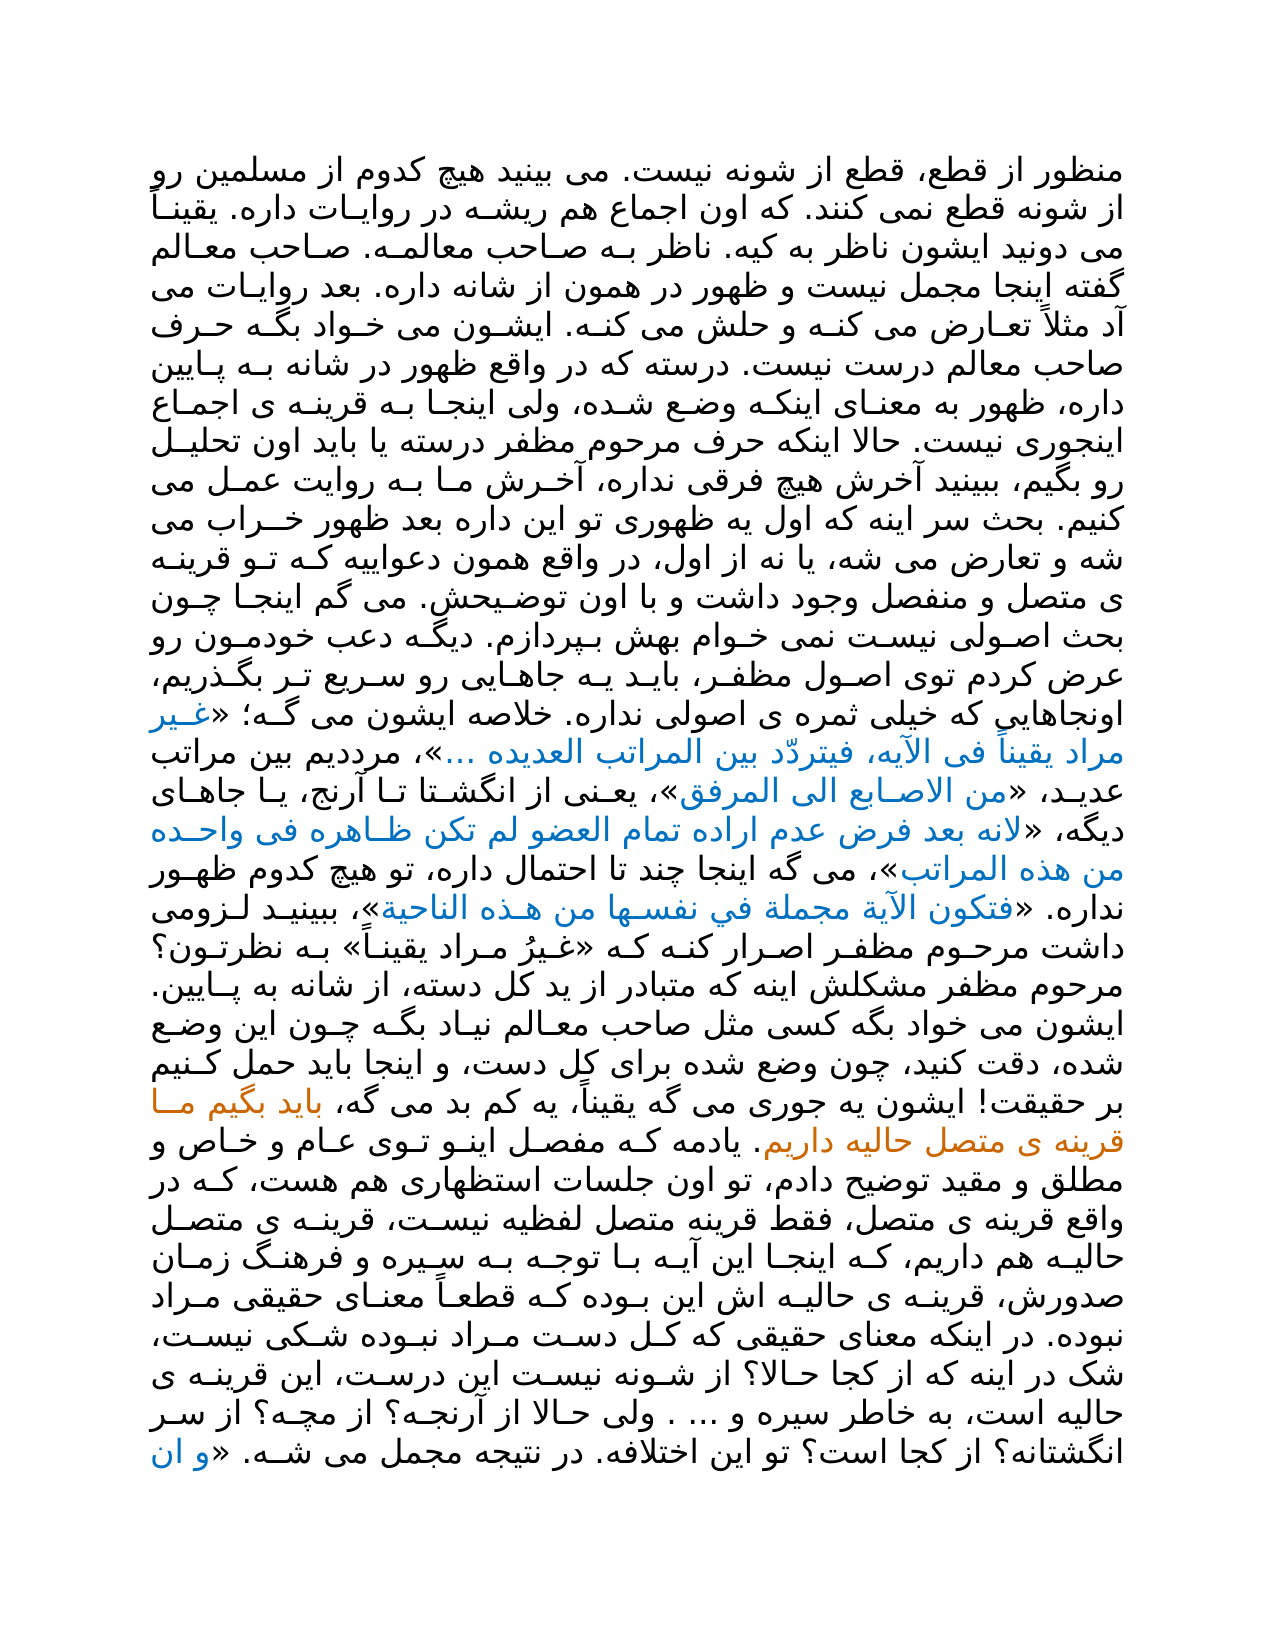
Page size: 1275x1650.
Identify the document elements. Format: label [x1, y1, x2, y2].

text [150, 150, 1125, 1471]
